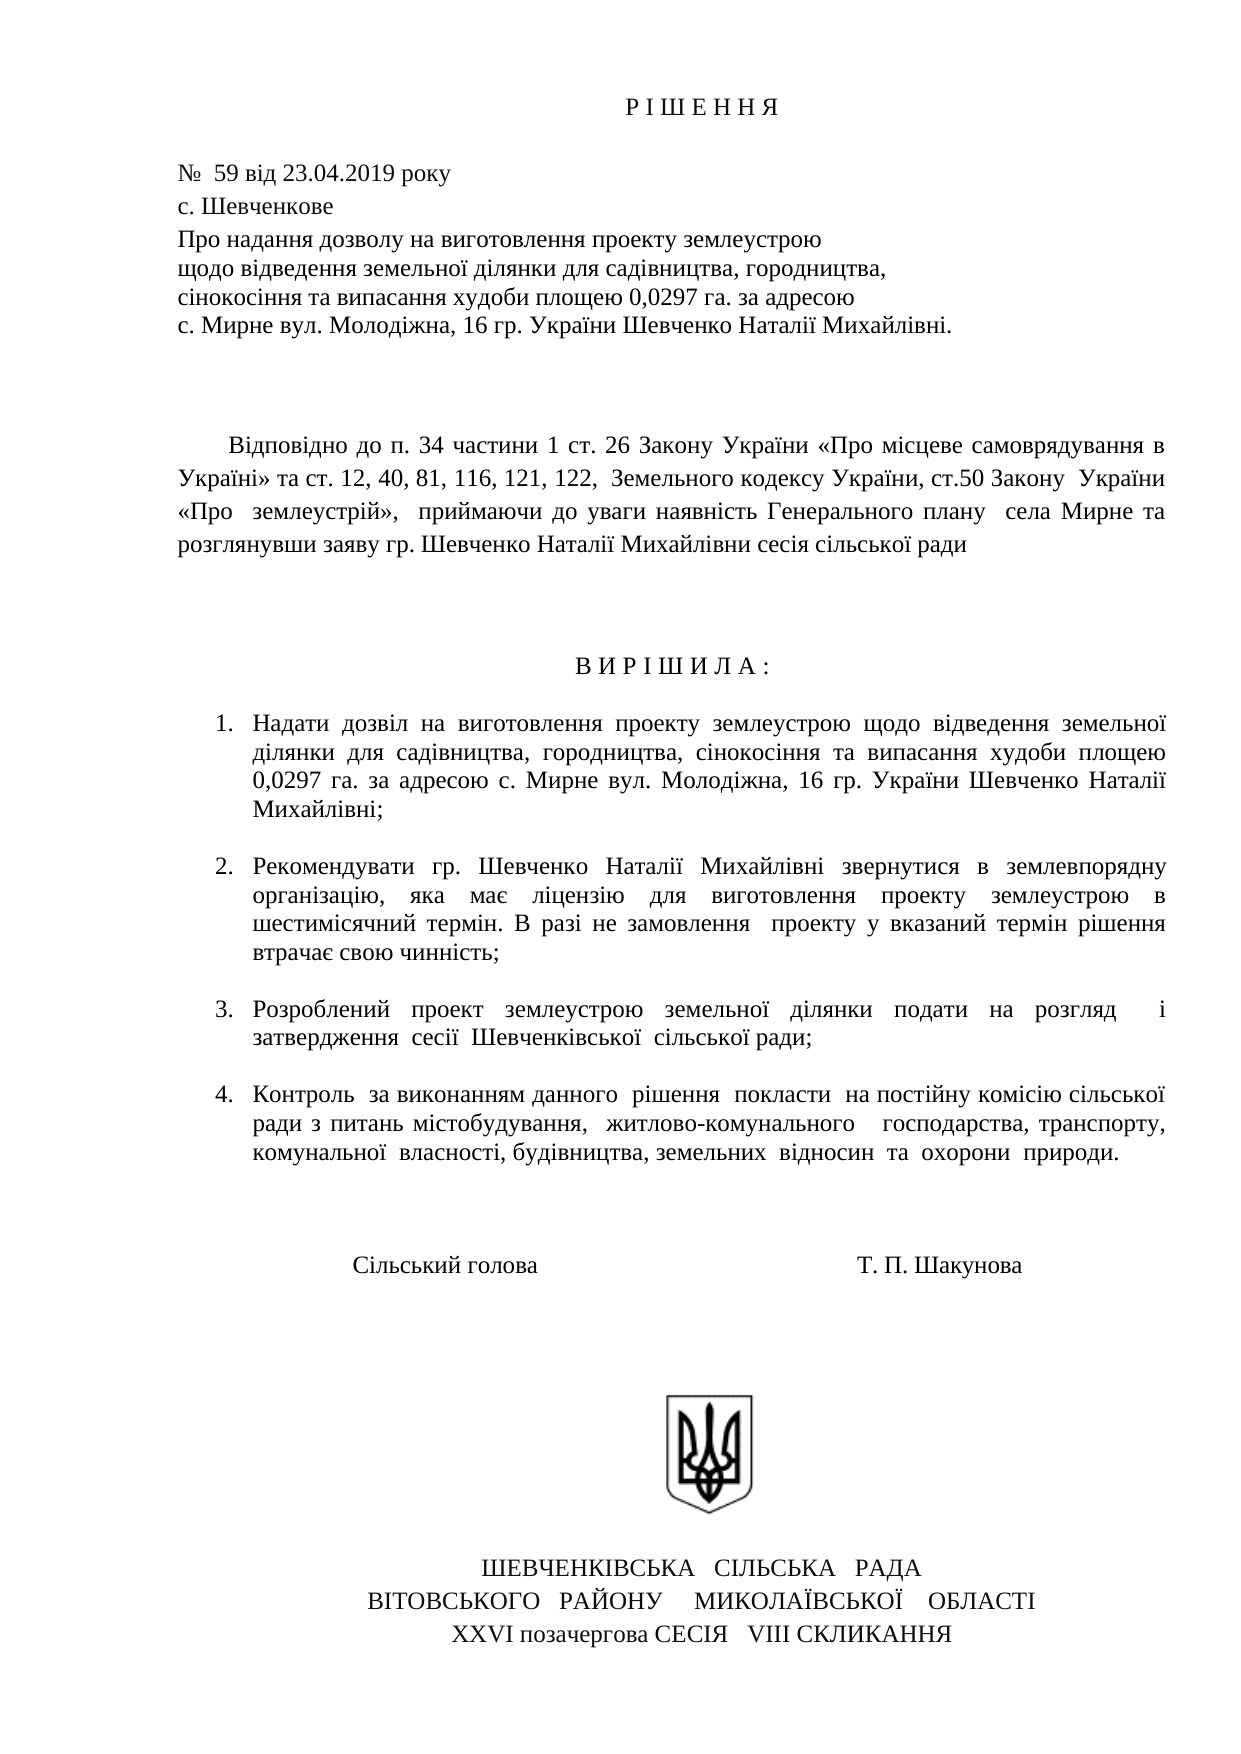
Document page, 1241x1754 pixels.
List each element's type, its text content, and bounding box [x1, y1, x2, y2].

text с. Шевченкове [177, 191, 1167, 220]
list Рекомендувати гр. Шевченко Наталії Михайлівні звернутися в землевпорядну організацію, яка має ліцензію для виготовлення проекту землеустрою в шестимісячний термін. В разі не замовлення проекту у вказаний термін рішення втрачає свою чинність; [215, 852, 1167, 966]
text сінокосіння та випасання худоби площею 0,0297 га. за адресою [177, 282, 1167, 310]
text Про надання дозволу на виготовлення проекту землеустрою [177, 224, 1167, 253]
list Розроблений проект землеустрою земельної ділянки подати на розгляд і затвердження сесії Шевченківської сільської ради; [215, 994, 1167, 1051]
text щодо відведення земельної ділянки для садівництва, городництва, [177, 253, 1167, 282]
text Р І Ш Е Н Н Я [236, 92, 1167, 121]
list Надати дозвіл на виготовлення проекту землеустрою щодо відведення земельної ділянки для садівництва, городництва, сінокосіння та випасання худоби площею 0,0297 га. за адресою с. Мирне вул. Молодіжна, 16 гр. України Шевченко Наталії Михайлівні; [215, 709, 1167, 823]
text Сільський голова Т. П. Шакунова [177, 1250, 1167, 1279]
text Відповідно до п. 34 частини 1 ст. 26 Закону України «Про місцеве самоврядування в Україні» та ст. 12, 40, 81, 116, 121, 122, Земельного кодексу України, ст.50 Закону України «Про землеустрій», приймаючи до уваги наявність Генерального плану села Мирне та розглянувши заяву гр. Шевченко Наталії Михайлівни сесія сільської ради [177, 430, 1167, 557]
text с. Мирне вул. Молодіжна, 16 гр. України Шевченко Наталії Михайлівні. [177, 310, 1167, 339]
text ВИРІШИЛА: [177, 652, 1167, 680]
text ШЕВЧЕНКІВСЬКА СІЛЬСЬКА РАДА ВІТОВСЬКОГО РАЙОНУ МИКОЛАЇВСЬКОЇ ОБЛАСТІ ХХVІ позачергова СЕСІЯ VІІІ СКЛИКАННЯ [236, 1553, 1167, 1648]
text № 59 від 23.04.2019 року [177, 158, 1167, 187]
list Контроль за виконанням данного рішення покласти на постійну комісію сільської ради з питань містобудування, житлово-комунального господарства, транспорту, комунальної власності, будівництва, земельних відносин та охорони природи. [215, 1080, 1167, 1166]
picture [665, 1394, 754, 1515]
